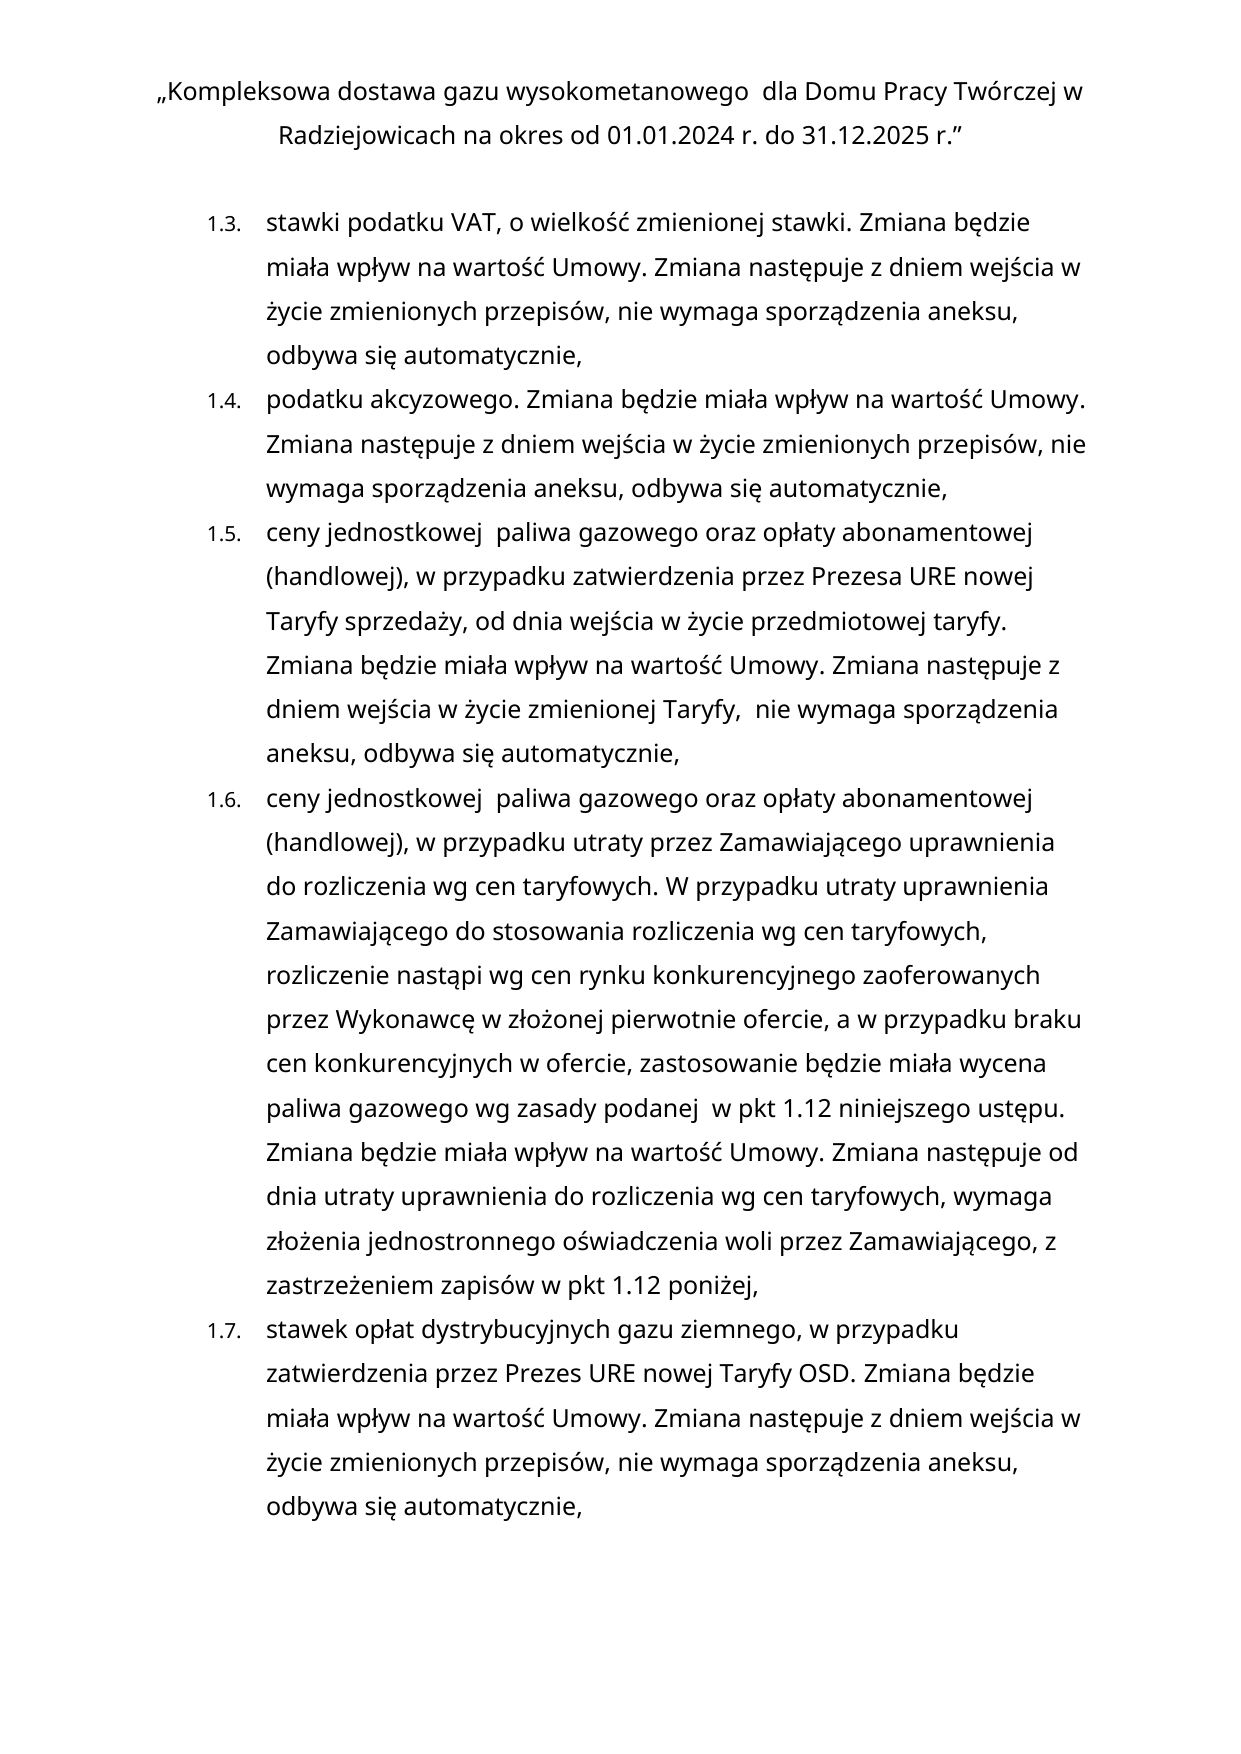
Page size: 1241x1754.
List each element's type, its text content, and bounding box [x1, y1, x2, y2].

list stawek opłat dystrybucyjnych gazu ziemnego, w przypadku zatwierdzenia przez Prezes URE nowej Taryfy OSD. Zmiana będzie miała wpływ na wartość Umowy. Zmiana następuje z dniem wejścia w życie zmienionych przepisów, nie wymaga sporządzenia aneksu, odbywa się automatycznie, [207, 1312, 1093, 1523]
list podatku akcyzowego. Zmiana będzie miała wpływ na wartość Umowy. Zmiana następuje z dniem wejścia w życie zmienionych przepisów, nie wymaga sporządzenia aneksu, odbywa się automatycznie, [207, 382, 1093, 504]
list stawki podatku VAT, o wielkość zmienionej stawki. Zmiana będzie miała wpływ na wartość Umowy. Zmiana następuje z dniem wejścia w życie zmienionych przepisów, nie wymaga sporządzenia aneksu, odbywa się automatycznie, [207, 205, 1093, 372]
list ceny jednostkowej paliwa gazowego oraz opłaty abonamentowej (handlowej), w przypadku zatwierdzenia przez Prezesa URE nowej Taryfy sprzedaży, od dnia wejścia w życie przedmiotowej taryfy. Zmiana będzie miała wpływ na wartość Umowy. Zmiana następuje z dniem wejścia w życie zmienionej Taryfy, nie wymaga sporządzenia aneksu, odbywa się automatycznie, [207, 515, 1093, 770]
list ceny jednostkowej paliwa gazowego oraz opłaty abonamentowej (handlowej), w przypadku utraty przez Zamawiającego uprawnienia do rozliczenia wg cen taryfowych. W przypadku utraty uprawnienia Zamawiającego do stosowania rozliczenia wg cen taryfowych, rozliczenie nastąpi wg cen rynku konkurencyjnego zaoferowanych przez Wykonawcę w złożonej pierwotnie ofercie, a w przypadku braku cen konkurencyjnych w ofercie, zastosowanie będzie miała wycena paliwa gazowego wg zasady podanej w pkt 1.12 niniejszego ustępu. Zmiana będzie miała wpływ na wartość Umowy. Zmiana następuje od dnia utraty uprawnienia do rozliczenia wg cen taryfowych, wymaga złożenia jednostronnego oświadczenia woli przez Zamawiającego, z zastrzeżeniem zapisów w pkt 1.12 poniżej, [207, 780, 1093, 1301]
